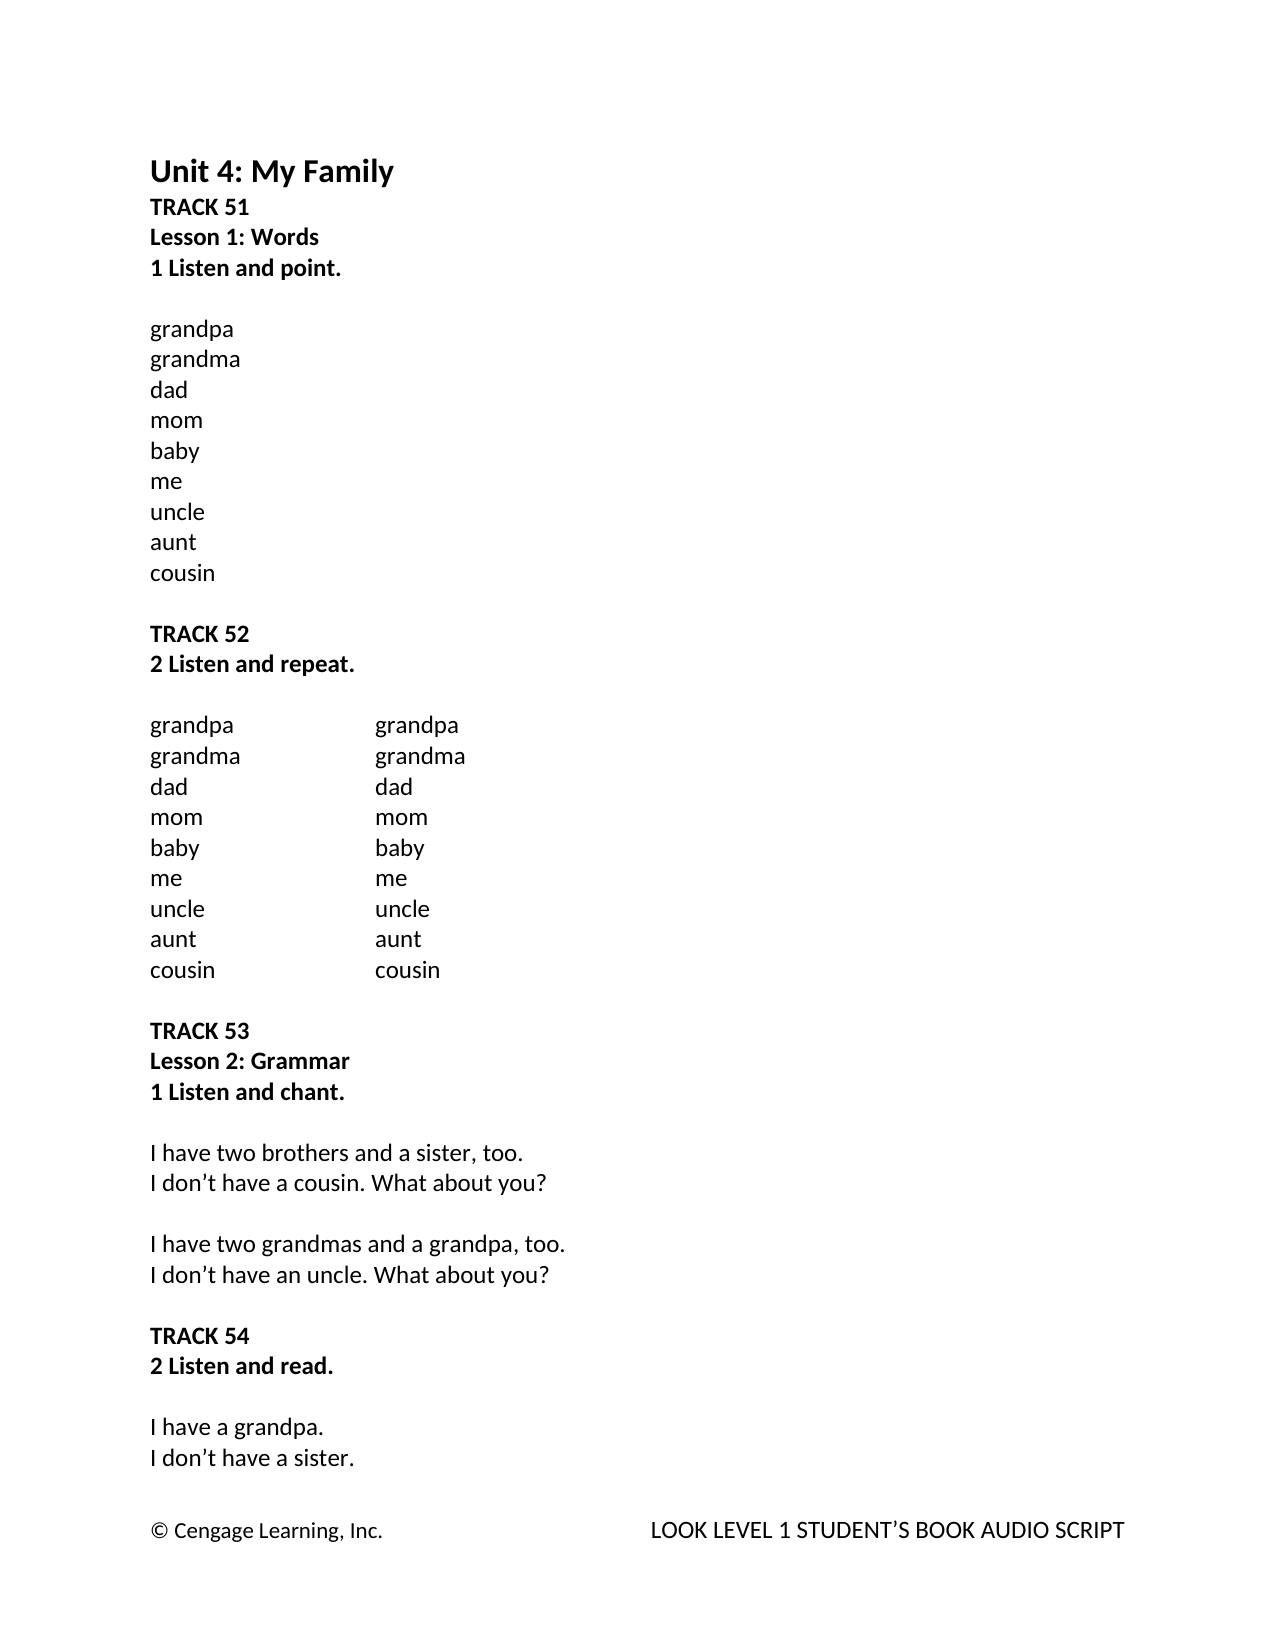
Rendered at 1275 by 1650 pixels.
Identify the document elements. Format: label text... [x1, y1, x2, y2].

text Lesson 1: Words [150, 221, 1125, 252]
text aunt aunt [150, 923, 1125, 954]
text uncle [150, 496, 1125, 526]
text baby baby [150, 832, 1125, 862]
text TRACK 52 [150, 618, 1125, 648]
text TRACK 53 [150, 1015, 1125, 1045]
text grandpa [150, 313, 1125, 343]
text Unit 4: My Family [150, 150, 1125, 191]
text grandpa grandpa [150, 709, 1125, 740]
text uncle uncle [150, 893, 1125, 923]
text I have two grandmas and a grandpa, too. [150, 1228, 1125, 1259]
text 2 Listen and read. [150, 1351, 1125, 1381]
text I don’t have an uncle. What about you? [150, 1259, 1125, 1289]
text mom mom [150, 801, 1125, 832]
text baby [150, 435, 1125, 465]
text 1 Listen and chant. [150, 1076, 1125, 1106]
text I have a grandpa. [150, 1412, 1125, 1442]
text aunt [150, 526, 1125, 557]
text I don’t have a sister. [150, 1442, 1125, 1473]
text TRACK 54 [150, 1320, 1125, 1351]
text me [150, 465, 1125, 496]
text grandma [150, 343, 1125, 374]
text me me [150, 862, 1125, 893]
text cousin cousin [150, 954, 1125, 984]
text TRACK 51 [150, 191, 1125, 221]
text mom [150, 404, 1125, 435]
text 2 Listen and repeat. [150, 648, 1125, 679]
text I have two brothers and a sister, too. [150, 1137, 1125, 1167]
text grandma grandma [150, 740, 1125, 771]
text 1 Listen and point. [150, 252, 1125, 282]
text I don’t have a cousin. What about you? [150, 1167, 1125, 1198]
text dad dad [150, 771, 1125, 801]
text cousin [150, 557, 1125, 587]
text Lesson 2: Grammar [150, 1045, 1125, 1076]
text dad [150, 374, 1125, 404]
